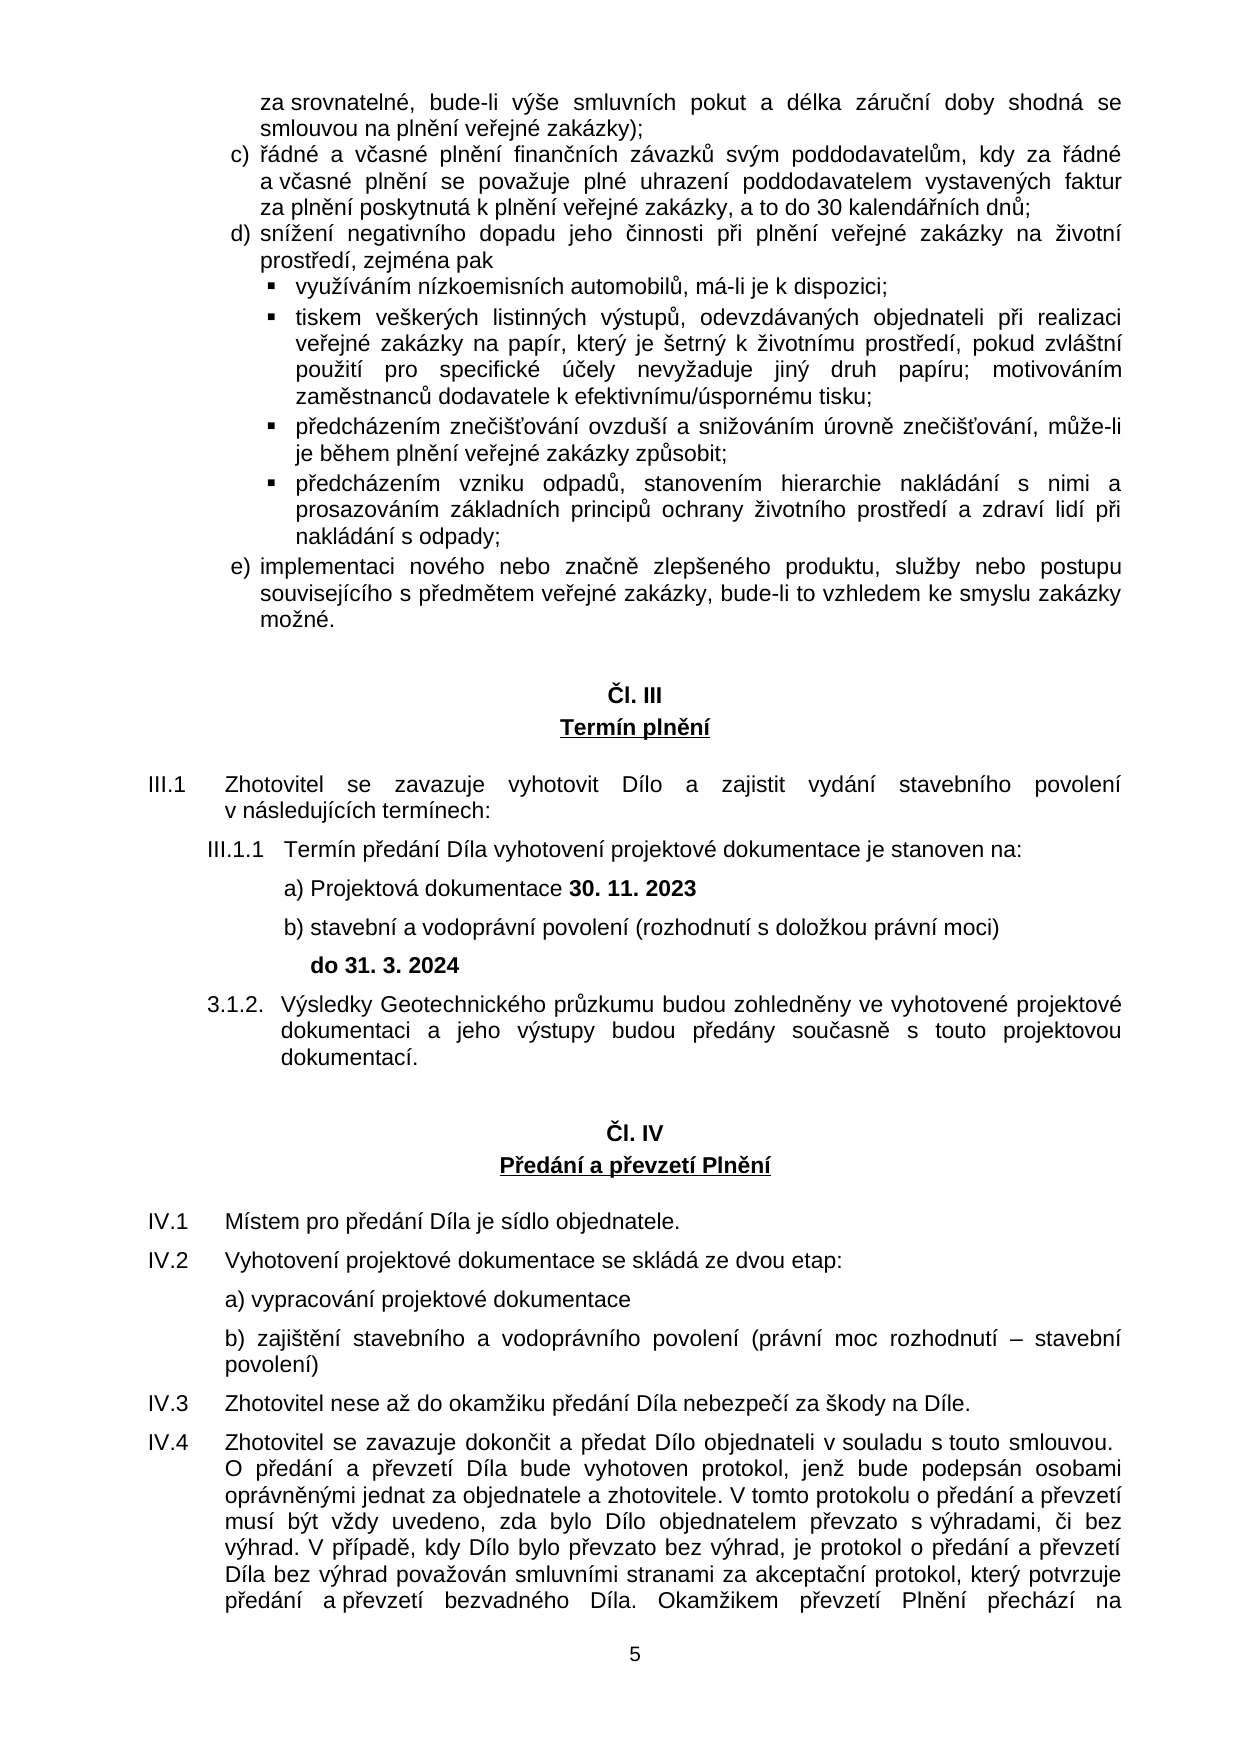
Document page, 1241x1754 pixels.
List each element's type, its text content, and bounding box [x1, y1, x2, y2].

list implementaci nového nebo značně zlepšeného produktu, služby nebo postupu souvisejícího s předmětem veřejné zakázky, bude-li to vzhledem ke smyslu zakázky možné. [230, 553, 1122, 632]
list snížení negativního dopadu jeho činnosti při plnění veřejné zakázky na životní prostředí, zejména pak [230, 220, 1122, 273]
list 3.1.2. Výsledky Geotechnického průzkumu budou zohledněny ve vyhotovené projektové dokumentaci a jeho výstupy budou předány současně s touto projektovou dokumentací. [207, 991, 1122, 1070]
list tiskem veškerých listinných výstupů, odevzdávaných objednateli při realizaci veřejné zakázky na papír, který je šetrný k životnímu prostředí, pokud zvláštní použití pro specifické účely nevyžaduje jiný druh papíru; motivováním zaměstnanců dodavatele k efektivnímu/úspornému tisku; [266, 304, 1122, 409]
text Termín plnění [148, 682, 1122, 740]
list Zhotovitel nese až do okamžiku předání Díla nebezpečí za škody na Díle. [148, 1390, 1122, 1416]
list Vyhotovení projektové dokumentace se skládá ze dvou etap: [148, 1247, 1122, 1273]
list Místem pro předání Díla je sídlo objednatele. [148, 1208, 1122, 1235]
list předcházením znečišťování ovzduší a snižováním úrovně znečišťování, může-li je během plnění veřejné zakázky způsobit; [266, 413, 1122, 466]
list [230, 89, 1122, 141]
list Zhotovitel se zavazuje vyhotovit Dílo a zajistit vydání stavebního povolení v následujících termínech: [148, 771, 1122, 823]
list řádné a včasné plnění finančních závazků svým poddodavatelům, kdy za řádné a včasné plnění se považuje plné uhrazení poddodavatelem vystavených faktur za plnění poskytnutá k plnění veřejné zakázky, a to do 30 kalendářních dnů; [230, 141, 1122, 220]
list předcházením vzniku odpadů, stanovením hierarchie nakládání s nimi a prosazováním základních principů ochrany životního prostředí a zdraví lidí při nakládání s odpady; [266, 470, 1122, 549]
list do 31. 3. 2024 [310, 952, 1122, 979]
list a) Projektová dokumentace 30. 11. 2023 [283, 874, 1122, 901]
list využíváním nízkoemisních automobilů, má-li je k dispozici; [266, 273, 1122, 299]
text Předání a převzetí Plnění [148, 1120, 1122, 1178]
list b) zajištění stavebního a vodoprávního povolení (právní moc rozhodnutí – stavební povolení) [224, 1325, 1122, 1378]
list a) vypracování projektové dokumentace [224, 1286, 1122, 1312]
list b) stavební a vodoprávní povolení (rozhodnutí s doložkou právní moci) [283, 913, 1122, 940]
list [148, 1429, 1122, 1613]
list Termín předání Díla vyhotovení projektové dokumentace je stanoven na: [207, 836, 1122, 862]
